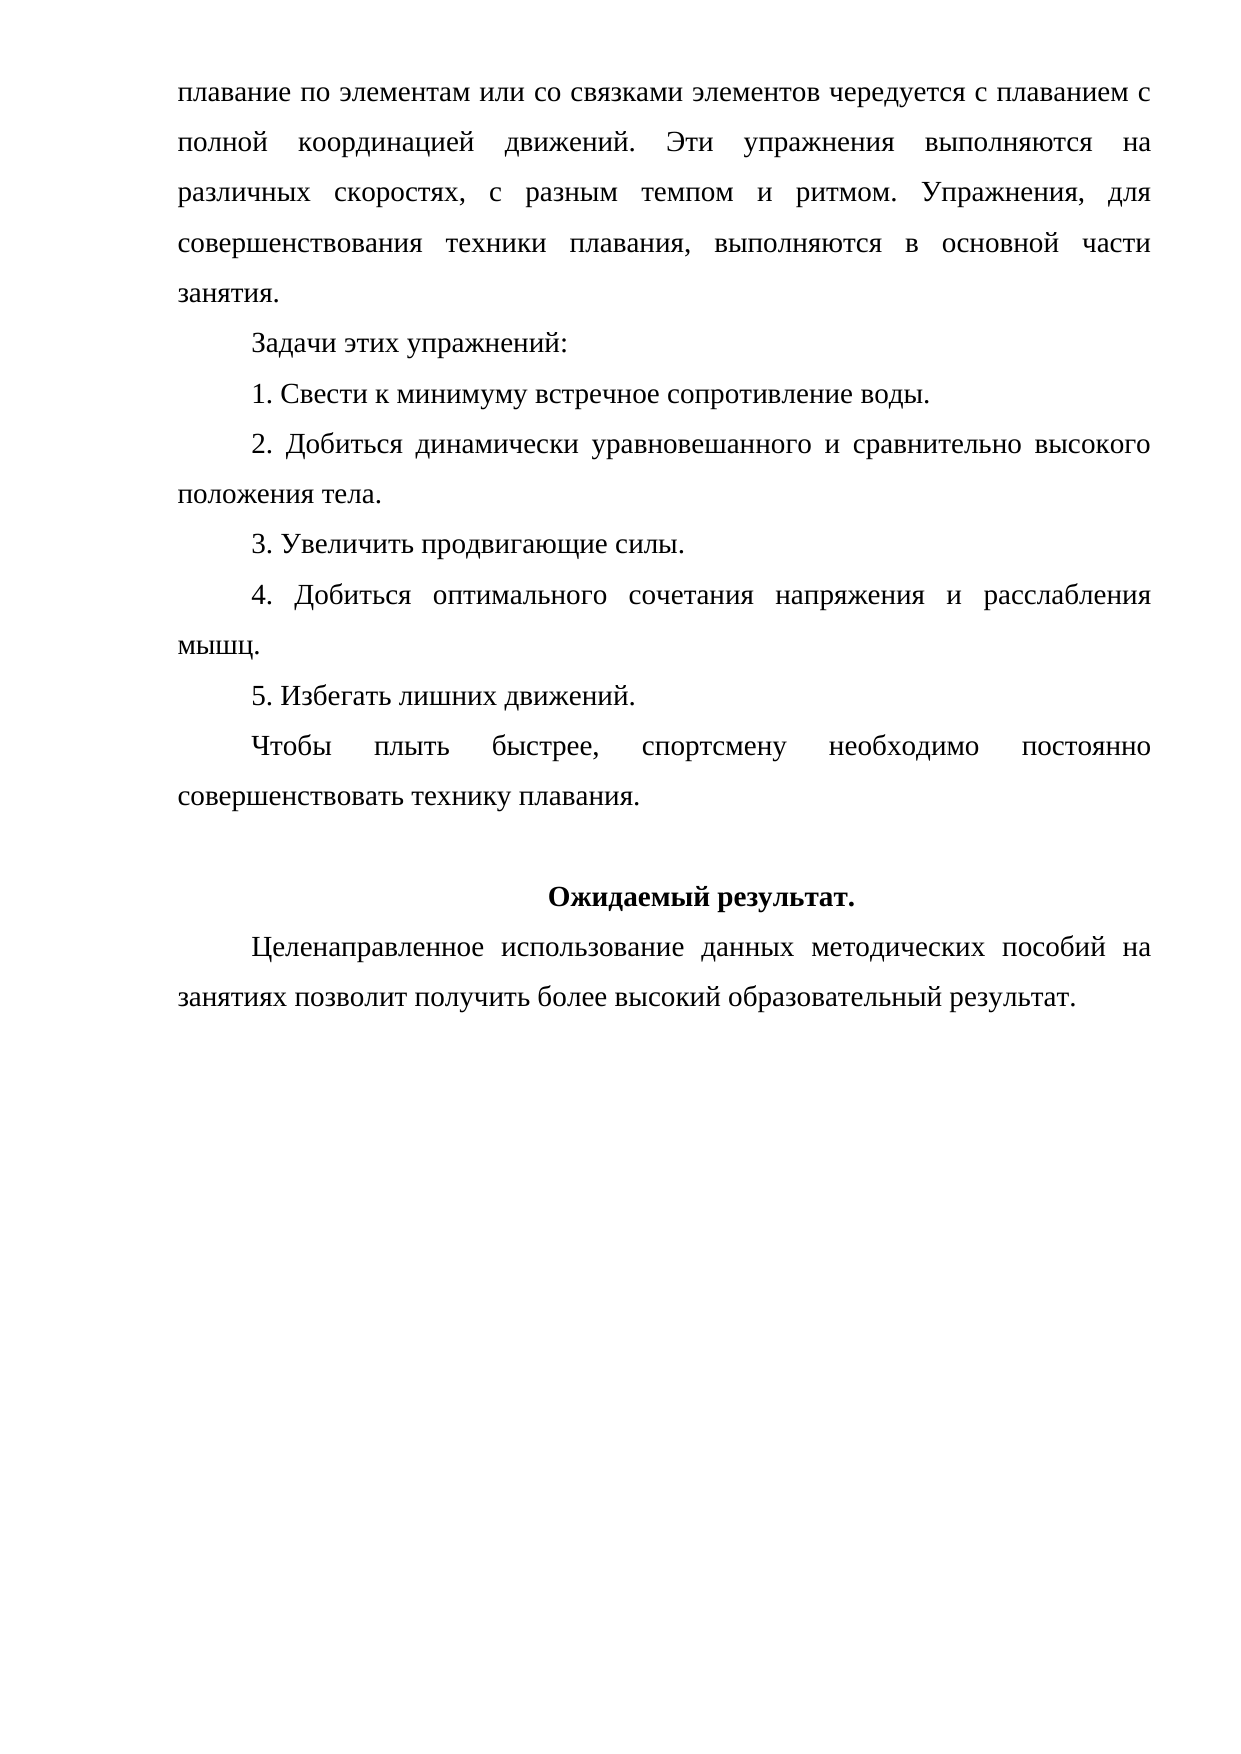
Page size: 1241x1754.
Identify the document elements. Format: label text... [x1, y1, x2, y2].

text Чтобы плыть быстрее, спортсмену необходимо постоянно совершенствовать технику плавания. [177, 728, 1152, 812]
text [177, 74, 1152, 309]
text 1. Свести к минимуму встречное сопротивление воды. [177, 376, 1152, 409]
text Ожидаемый результат. [177, 879, 1152, 912]
text Целенаправленное использование данных методических пособий на занятиях позволит получить более высокий образовательный результат. [177, 929, 1152, 1013]
text 3. Увеличить продвигающие силы. [177, 527, 1152, 560]
text 2. Добиться динамически уравновешанного и сравнительно высокого положения тела. [177, 426, 1152, 510]
text 5. Избегать лишних движений. [177, 678, 1152, 711]
text 4. Добиться оптимального сочетания напряжения и расслабления мышц. [177, 577, 1152, 661]
text Задачи этих упражнений: [177, 325, 1152, 359]
